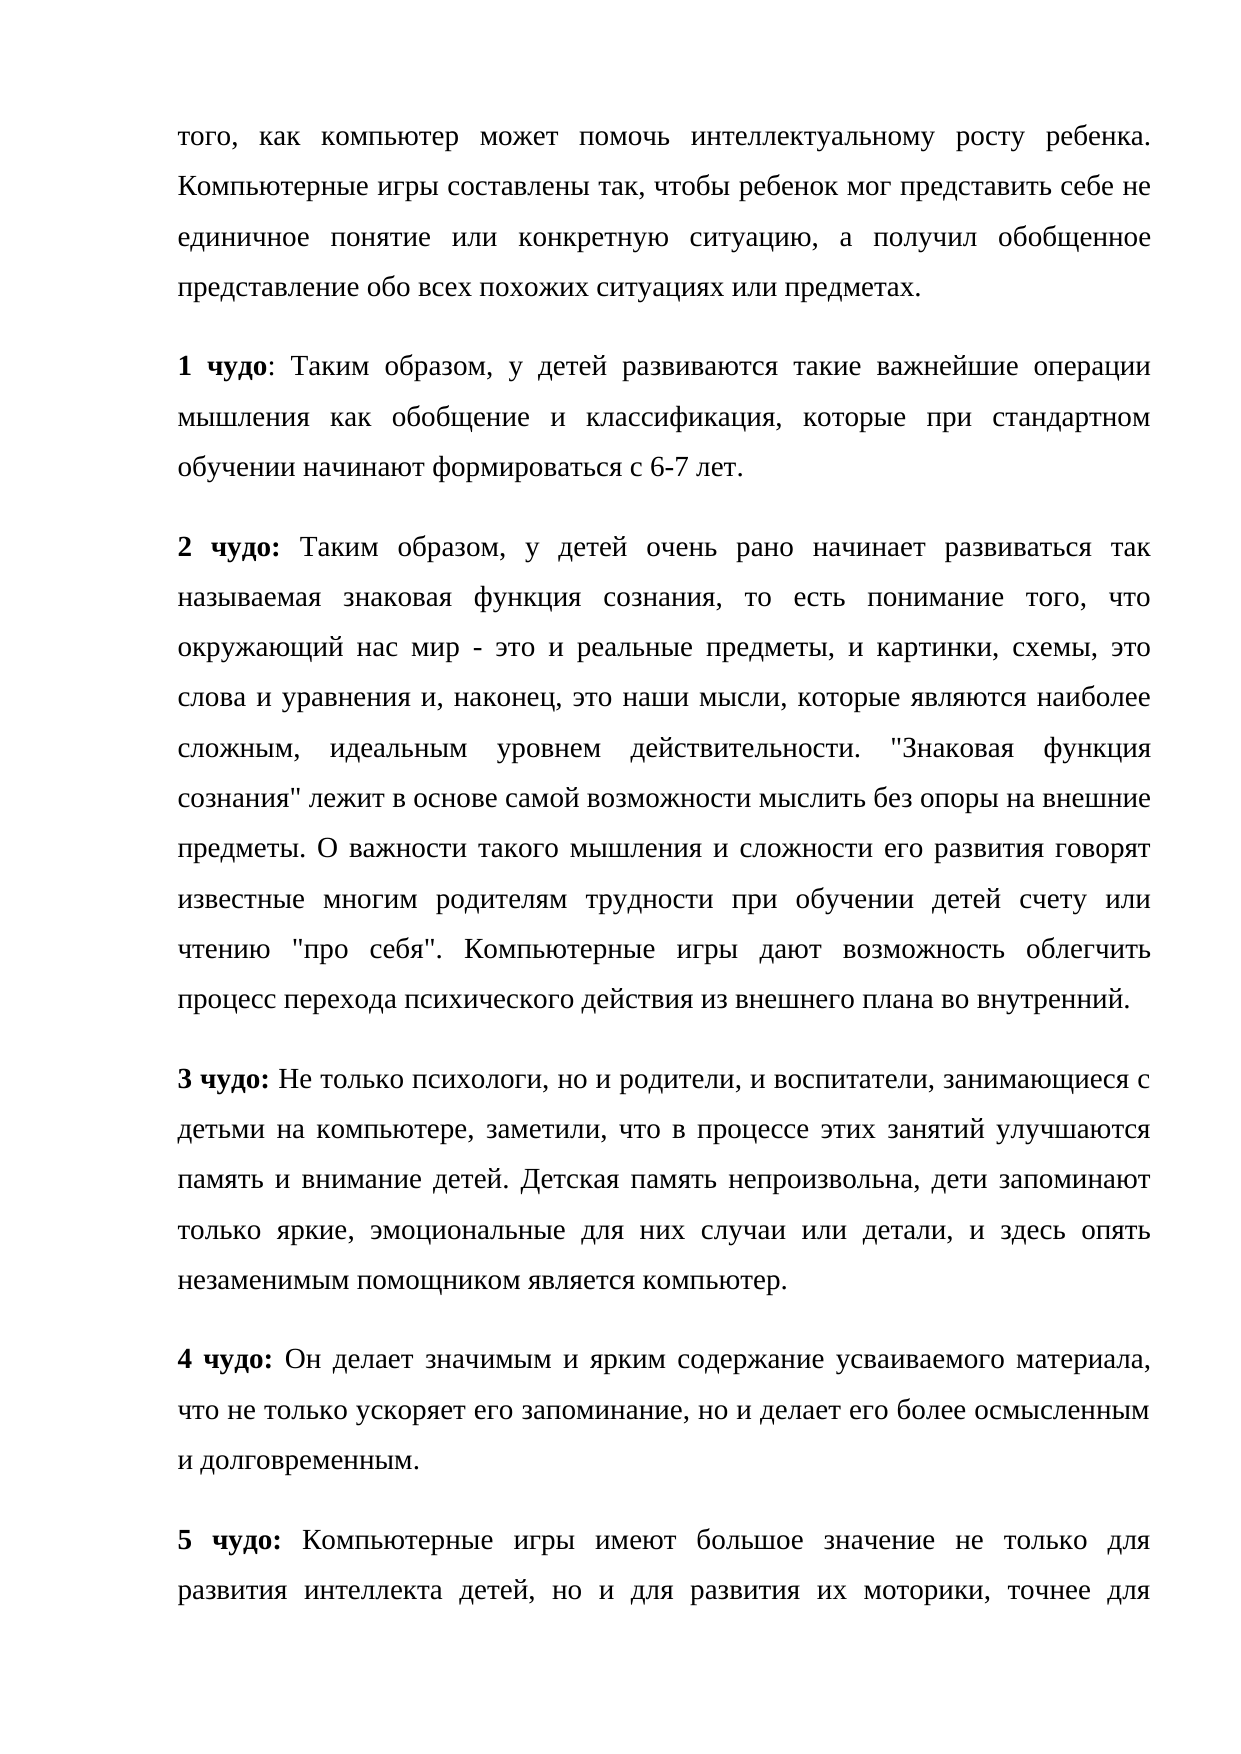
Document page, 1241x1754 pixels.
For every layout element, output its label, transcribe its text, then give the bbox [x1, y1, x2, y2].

text 2 чудо: Таким образом, у детей очень рано начинает развиваться так называемая знаковая функция сознания, то есть понимание того, что окружающий нас мир - это и реальные предметы, и картинки, схемы, это слова и уравнения и, наконец, это наши мысли, которые являются наиболее сложным, идеальным уровнем действительности. "Знаковая функция сознания" лежит в основе самой возможности мыслить без опоры на внешние предметы. О важности такого мышления и сложности его развития говорят известные многим родителям трудности при обучении детей счету или чтению "про себя". Компьютерные игры дают возможность облегчить процесс перехода психического действия из внешнего плана во внутренний. [177, 529, 1152, 1015]
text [177, 1522, 1152, 1606]
text 4 чудо: Он делает значимым и ярким содержание усваиваемого материала, что не только ускоряет его запоминание, но и делает его более осмысленным и долговременным. [177, 1342, 1152, 1476]
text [177, 118, 1152, 303]
text 3 чудо: Не только психологи, но и родители, и воспитатели, занимающиеся с детьми на компьютере, заметили, что в процессе этих занятий улучшаются память и внимание детей. Детская память непроизвольна, дети запоминают только яркие, эмоциональные для них случаи или детали, и здесь опять незаменимым помощником является компьютер. [177, 1061, 1152, 1296]
text 1 чудо: Таким образом, у детей развиваются такие важнейшие операции мышления как обобщение и классификация, которые при стандартном обучении начинают формироваться с 6-7 лет. [177, 348, 1152, 483]
